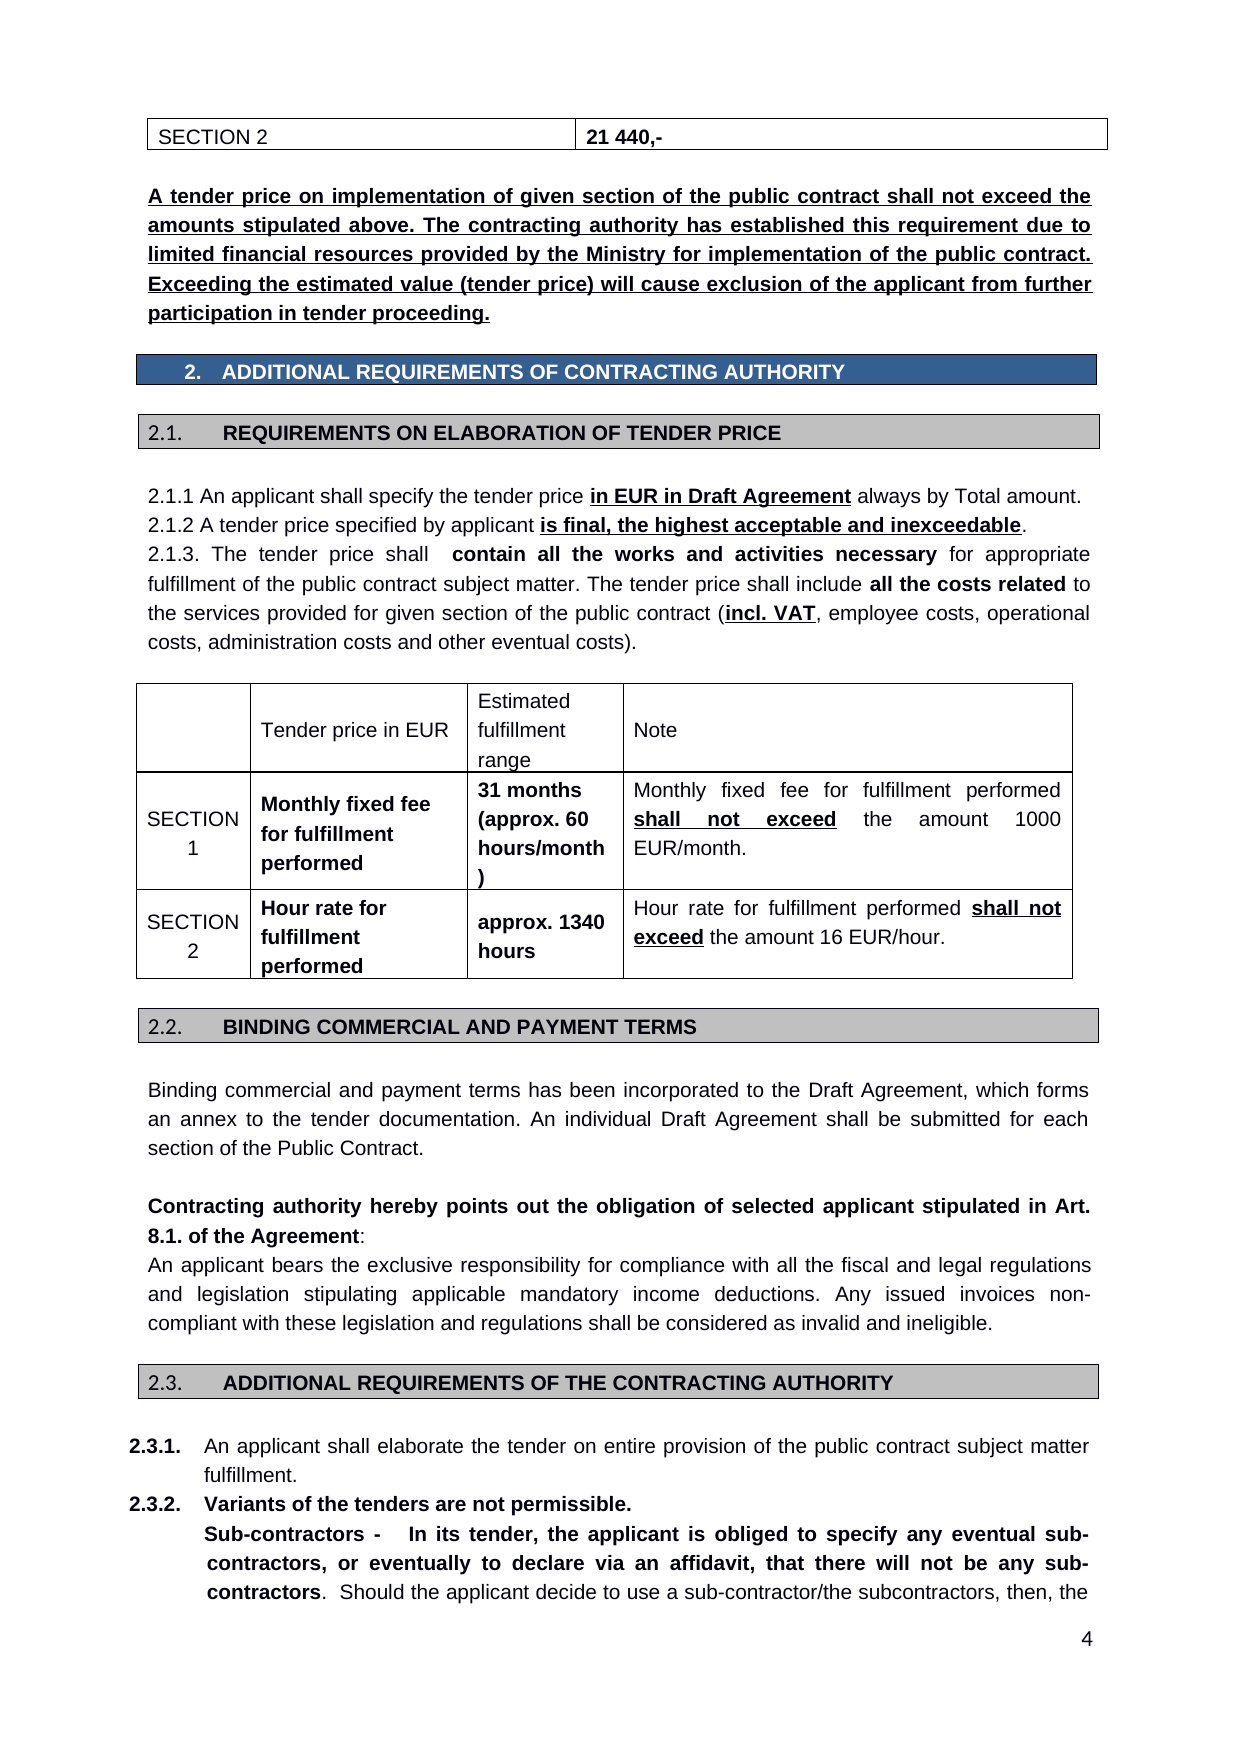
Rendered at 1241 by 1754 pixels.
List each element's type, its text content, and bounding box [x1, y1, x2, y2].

text Contracting authority hereby points out the obligation of selected applicant stipulated in Art. 8.1. of the Agreement: [148, 1189, 1093, 1247]
table_cell SECTION 1 [137, 773, 250, 889]
text 2.1.2 A tender price specified by applicant is final, the highest acceptable and inexceedable. [148, 508, 1090, 537]
text A tender price on implementation of given section of the public contract shall not exceed the amounts stipulated above. The contracting authority has established this requirement due to limited financial resources provided by the Ministry for implementation of the public contract. Exceeding the estimated value (tender price) will cause exclusion of the applicant from further participation in tender proceeding. [148, 264, 1093, 292]
table_cell Hour rate for fulfillment performed [251, 890, 467, 978]
text An applicant bears the exclusive responsibility for compliance with all the fiscal and legal regulations and legislation stipulating applicable mandatory income deductions. Any issued invoices non-compliant with these legislation and regulations shall be considered as invalid and ineligible. [148, 1247, 1093, 1335]
list An applicant shall elaborate the tender on entire provision of the public contract subject matter fulfillment. [129, 1429, 1090, 1487]
table_cell 31 months (approx. 60 hours/month) [468, 773, 623, 889]
table_header Tender price in EUR [251, 684, 467, 771]
table_header Note [624, 684, 1072, 771]
text 2.1.3. The tender price shall contain all the works and activities necessary for appropriate fulfillment of the public contract subject matter. The tender price shall include all the costs related to the services provided for given section of the public contract (incl. VAT, employee costs, operational costs, administration costs and other eventual costs). [148, 537, 1090, 654]
table_header [137, 684, 250, 771]
text 2.1.1 An applicant shall specify the tender price in EUR in Draft Agreement always by Total amount. [148, 479, 1090, 508]
table_cell SECTION 2 [148, 119, 575, 148]
table_cell 21 440,- [576, 119, 1107, 148]
text Binding commercial and payment terms has been incorporated to the Draft Agreement, which forms an annex to the tender documentation. An individual Draft Agreement shall be submitted for each section of the Public Contract. [148, 1072, 1090, 1160]
table_cell Monthly fixed fee for fulfillment performed [251, 773, 467, 889]
table_header Estimated fulfillment range [468, 684, 623, 771]
table_cell approx. 1340 hours [468, 890, 623, 978]
list REQUIREMENTS ON ELABORATION OF TENDER PRICE [139, 415, 1099, 448]
table_cell SECTION 2 [137, 890, 250, 978]
table_cell Hour rate for fulfillment performed shall not exceed the amount 16 EUR/hour. [624, 890, 1072, 978]
text A tender price on implementation of given section of the public contract shall not exceed the amounts stipulated above. The contracting authority has established this requirement due to limited financial resources provided by the Ministry for implementation of the public contract. Exceeding the estimated value (tender price) will cause exclusion of the applicant from further participation in tender proceeding. [148, 293, 1093, 324]
table_header ADDITIONAL REQUIREMENTS OF CONTRACTING AUTHORITY [137, 355, 1096, 384]
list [204, 1516, 1090, 1604]
list BINDING COMMERCIAL AND PAYMENT TERMS [139, 1009, 1098, 1042]
text A tender price on implementation of given section of the public contract shall not exceed the amounts stipulated above. The contracting authority has established this requirement due to limited financial resources provided by the Ministry for implementation of the public contract. Exceeding the estimated value (tender price) will cause exclusion of the applicant from further participation in tender proceeding. [148, 179, 1093, 263]
table_cell Monthly fixed fee for fulfillment performed shall not exceed the amount 1000 EUR/month. [624, 773, 1072, 889]
list Variants of the tenders are not permissible. [129, 1487, 1090, 1516]
list ADDITIONAL REQUIREMENTS OF THE CONTRACTING AUTHORITY [139, 1365, 1098, 1398]
